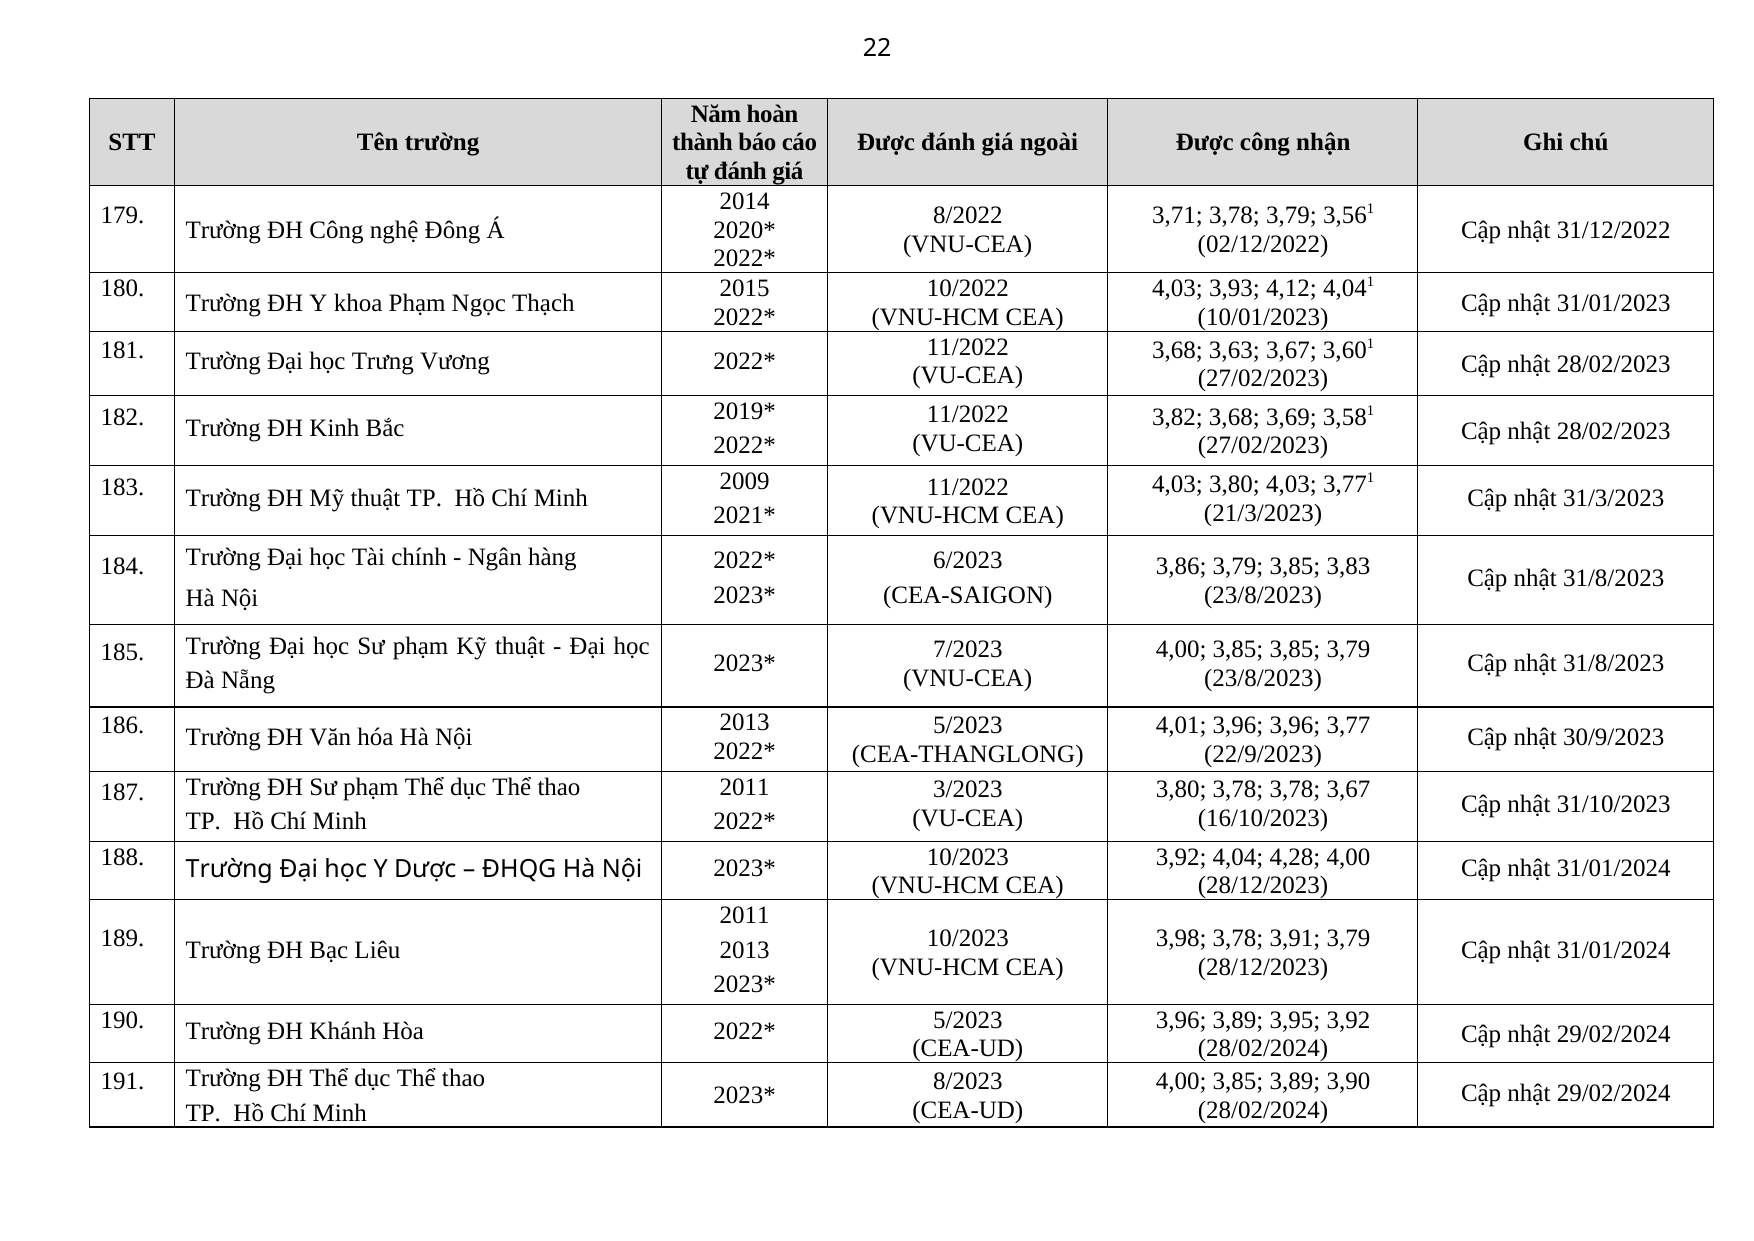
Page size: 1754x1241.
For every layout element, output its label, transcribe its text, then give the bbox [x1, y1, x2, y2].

table_cell Trường Đại học Y Dược – ĐHQG Hà Nội [175, 842, 661, 899]
table_cell [90, 536, 174, 624]
table_cell [90, 396, 174, 465]
table_cell 3,80; 3,78; 3,78; 3,67 (16/10/2023) [1108, 772, 1417, 841]
table_cell 2011 2013 2023* [662, 900, 827, 1004]
table_cell Cập nhật 31/10/2023 [1418, 772, 1713, 841]
table_cell [90, 772, 174, 841]
table_cell Cập nhật 31/8/2023 [1418, 536, 1713, 624]
table_cell 6/2023 (CEA-SAIGON) [828, 536, 1107, 624]
table_cell 5/2023 (CEA-UD) [828, 1005, 1107, 1062]
table_cell [90, 332, 174, 395]
table_cell 2022* [662, 1005, 827, 1062]
table_cell 3,92; 4,04; 4,28; 4,00 (28/12/2023) [1108, 842, 1417, 899]
table_cell Trường ĐH Sư phạm Thể dục Thể thao TP. Hồ Chí Minh [175, 772, 661, 841]
table_cell 2013 2022* [662, 708, 827, 771]
table_cell 8/2023 (CEA-UD) [828, 1063, 1107, 1126]
table_cell 7/2023 (VNU-CEA) [828, 625, 1107, 706]
table_cell [90, 842, 174, 899]
table_cell Cập nhật 28/02/2023 [1418, 396, 1713, 465]
table_cell Trường ĐH Kinh Bắc [175, 396, 661, 465]
table_cell Cập nhật 31/01/2024 [1418, 900, 1713, 1004]
table_cell [90, 708, 174, 771]
table_cell Trường Đại học Tài chính - Ngân hàng Hà Nội [175, 536, 661, 624]
table_cell Cập nhật 29/02/2024 [1418, 1005, 1713, 1062]
table_cell Trường ĐH Y khoa Phạm Ngọc Thạch [175, 273, 661, 331]
table_cell 3,98; 3,78; 3,91; 3,79 (28/12/2023) [1108, 900, 1417, 1004]
table_cell [90, 1005, 174, 1062]
table_cell [90, 466, 174, 535]
table_cell 2023* [662, 625, 827, 706]
table_header Được đánh giá ngoài [828, 99, 1107, 185]
table_cell 2023* [662, 1063, 827, 1126]
table_cell Cập nhật 28/02/2023 [1418, 332, 1713, 395]
table_header Năm hoàn thành báo cáo tự đánh giá [662, 99, 827, 185]
table_cell 3,96; 3,89; 3,95; 3,92 (28/02/2024) [1108, 1005, 1417, 1062]
table_cell 2014 2020* 2022* [662, 186, 827, 272]
table_cell 4,00; 3,85; 3,89; 3,90 (28/02/2024) [1108, 1063, 1417, 1126]
table_cell Cập nhật 31/01/2024 [1418, 842, 1713, 899]
table_cell Trường ĐH Khánh Hòa [175, 1005, 661, 1062]
table_cell 3,68; 3,63; 3,67; 3,601 (27/02/2023) [1108, 332, 1417, 395]
table_header Ghi chú [1418, 99, 1713, 185]
table_cell 10/2023 (VNU-HCM CEA) [828, 842, 1107, 899]
table_cell Trường Đại học Sư phạm Kỹ thuật - Đại học Đà Nẵng [175, 625, 661, 706]
table_cell 3,86; 3,79; 3,85; 3,83 (23/8/2023) [1108, 536, 1417, 624]
table_cell [90, 273, 174, 331]
table_cell [90, 625, 174, 706]
table_cell 2019* 2022* [662, 396, 827, 465]
table_cell 2015 2022* [662, 273, 827, 331]
table_cell 8/2022 (VNU-CEA) [828, 186, 1107, 272]
table_cell 4,03; 3,93; 4,12; 4,041 (10/01/2023) [1108, 273, 1417, 331]
table_cell 4,00; 3,85; 3,85; 3,79 (23/8/2023) [1108, 625, 1417, 706]
table_header STT [90, 99, 174, 185]
table_cell Trường Đại học Trưng Vương [175, 332, 661, 395]
table_cell 3,82; 3,68; 3,69; 3,581 (27/02/2023) [1108, 396, 1417, 465]
table_cell 3/2023 (VU-CEA) [828, 772, 1107, 841]
table_cell Cập nhật 31/12/2022 [1418, 186, 1713, 272]
table_cell 11/2022 (VU-CEA) [828, 332, 1107, 395]
table_cell 11/2022 (VNU-HCM CEA) [828, 466, 1107, 535]
table_cell 2022* [662, 332, 827, 395]
table_cell 10/2022 (VNU-HCM CEA) [828, 273, 1107, 331]
table_cell Trường ĐH Thể dục Thể thao TP. Hồ Chí Minh [175, 1063, 661, 1126]
table_cell 2011 2022* [662, 772, 827, 841]
table_cell 5/2023 (CEA-THANGLONG) [828, 708, 1107, 771]
table_cell 3,71; 3,78; 3,79; 3,561 (02/12/2022) [1108, 186, 1417, 272]
table_header Tên trường [175, 99, 661, 185]
table_cell Cập nhật 31/01/2023 [1418, 273, 1713, 331]
table_cell Cập nhật 30/9/2023 [1418, 708, 1713, 771]
table_cell 2023* [662, 842, 827, 899]
table_cell Trường ĐH Văn hóa Hà Nội [175, 708, 661, 771]
table_cell Trường ĐH Bạc Liêu [175, 900, 661, 1004]
table_cell Cập nhật 31/3/2023 [1418, 466, 1713, 535]
table_cell Trường ĐH Công nghệ Đông Á [175, 186, 661, 272]
table_cell 11/2022 (VU-CEA) [828, 396, 1107, 465]
table_cell 4,03; 3,80; 4,03; 3,771 (21/3/2023) [1108, 466, 1417, 535]
table_cell 4,01; 3,96; 3,96; 3,77 (22/9/2023) [1108, 708, 1417, 771]
table_header Được công nhận [1108, 99, 1417, 185]
table_cell 10/2023 (VNU-HCM CEA) [828, 900, 1107, 1004]
table_cell [90, 900, 174, 1004]
table_cell [90, 1063, 174, 1126]
table_cell Cập nhật 29/02/2024 [1418, 1063, 1713, 1126]
table_cell 2009 2021* [662, 466, 827, 535]
table_cell Trường ĐH Mỹ thuật TP. Hồ Chí Minh [175, 466, 661, 535]
table_cell 2022* 2023* [662, 536, 827, 624]
table_cell [90, 186, 174, 272]
table_cell Cập nhật 31/8/2023 [1418, 625, 1713, 706]
